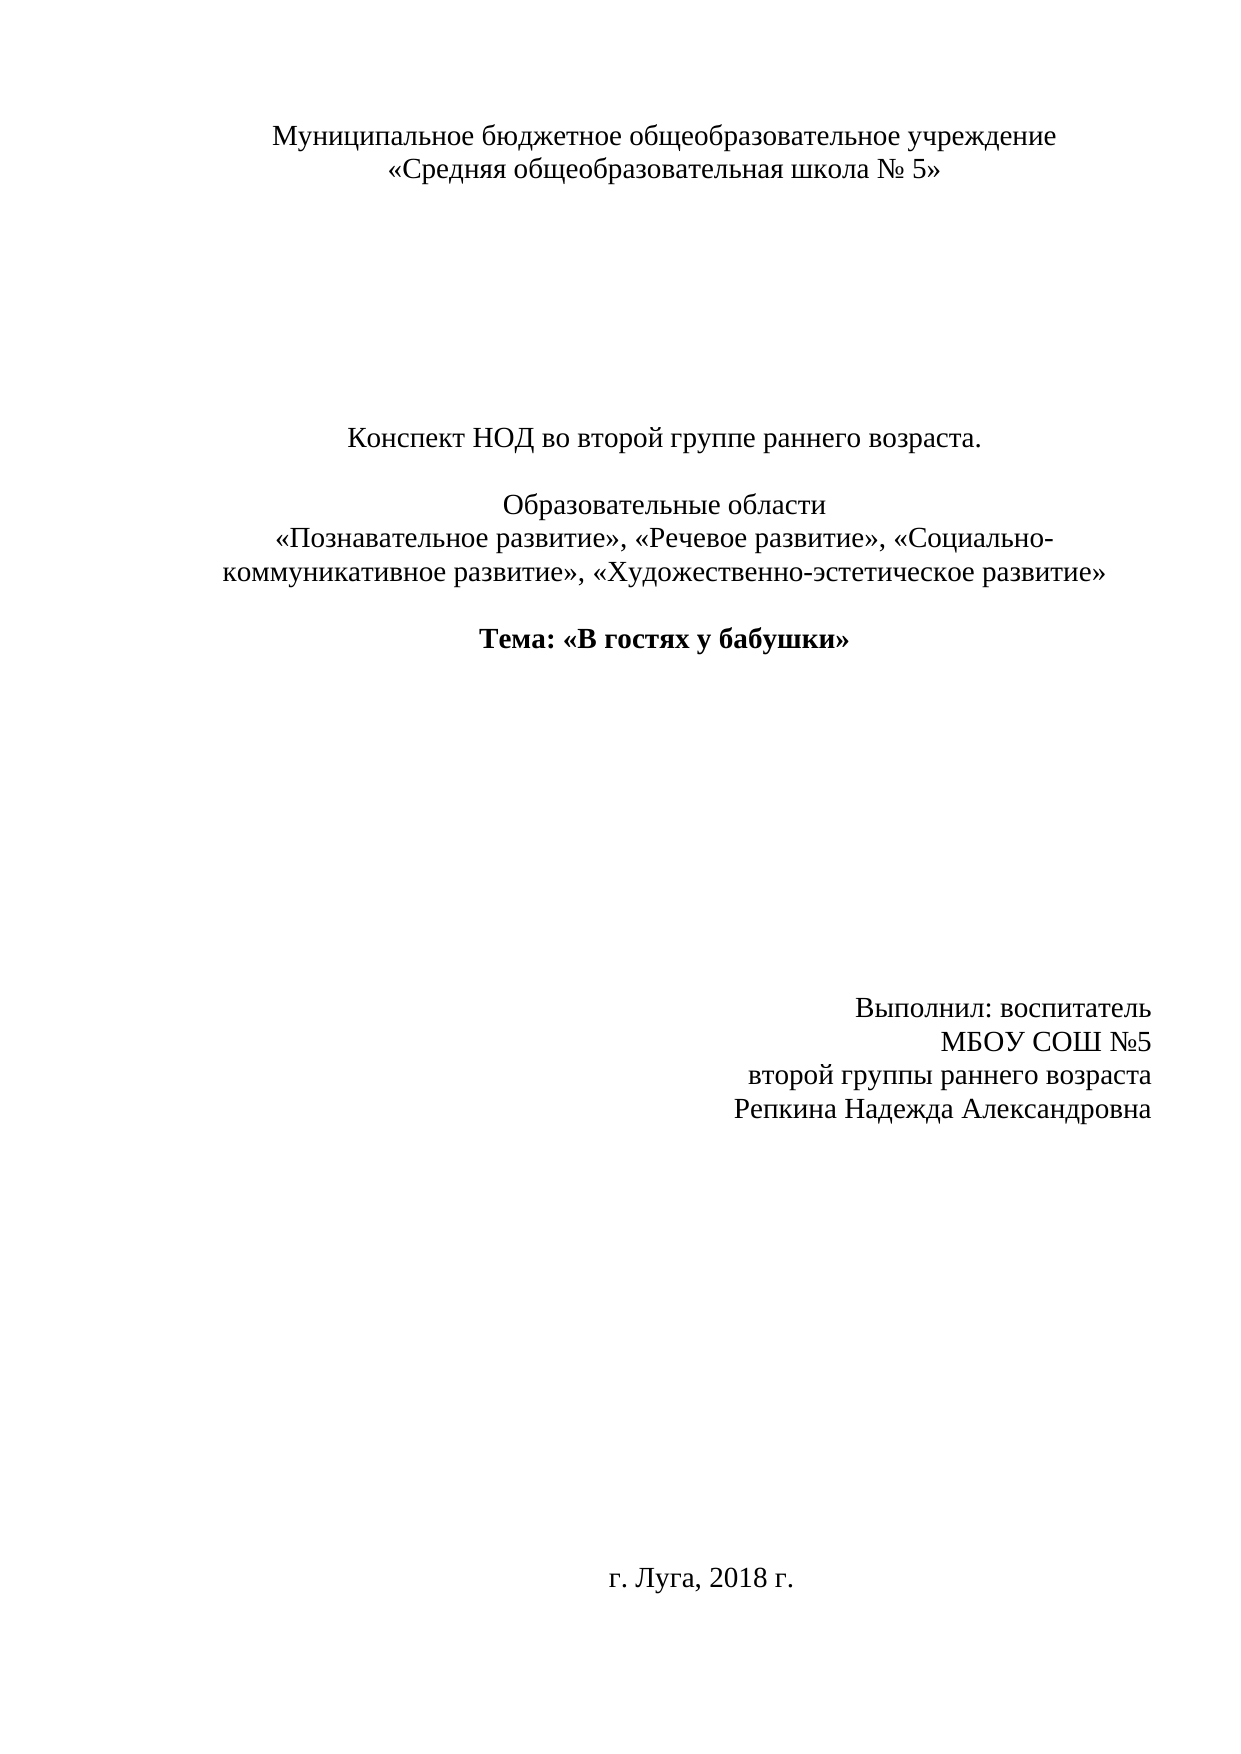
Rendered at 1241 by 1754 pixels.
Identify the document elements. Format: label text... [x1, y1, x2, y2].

text второй группы раннего возраста [177, 1057, 1152, 1091]
text Конспект НОД во второй группе раннего возраста. [177, 420, 1152, 453]
text г. Луга, 2018 г. [251, 1560, 1152, 1594]
text Репкина Надежда Александровна [177, 1091, 1152, 1124]
text Образовательные области [177, 487, 1152, 521]
text «Средняя общеобразовательная школа № 5» [177, 152, 1152, 185]
text Тема: «В гостях у бабушки» [177, 621, 1152, 655]
text Выполнил: воспитатель [177, 990, 1152, 1024]
text МБОУ СОШ №5 [177, 1024, 1152, 1057]
text «Познавательное развитие», «Речевое развитие», «Социально-коммуникативное развитие», «Художественно-эстетическое развитие» [177, 521, 1152, 588]
text Муниципальное бюджетное общеобразовательное учреждение [177, 118, 1152, 152]
